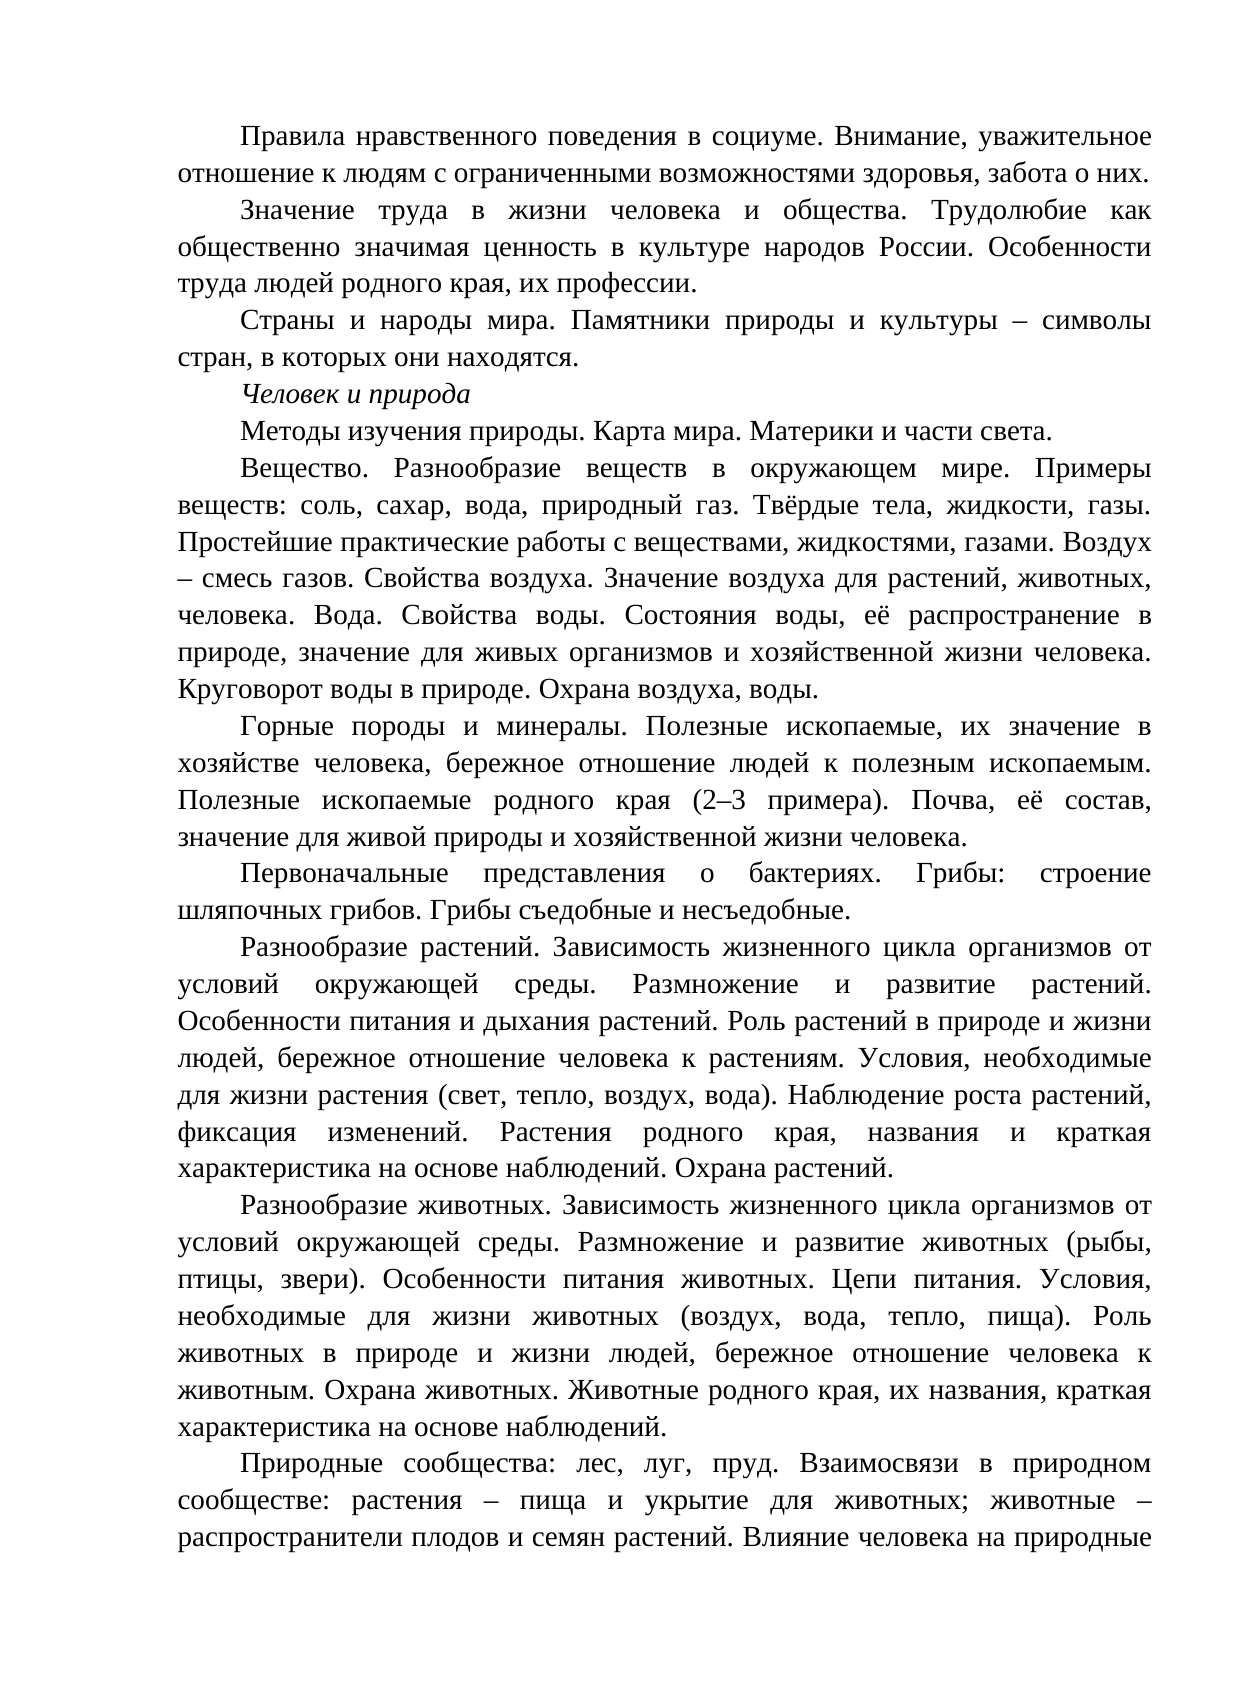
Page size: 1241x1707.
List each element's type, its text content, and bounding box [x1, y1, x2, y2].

text Первоначальные представления о бактериях. Грибы: строение шляпочных грибов. Грибы съедобные и несъедобные. [177, 856, 1152, 926]
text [177, 1446, 1152, 1553]
text Разнообразие растений. Зависимость жизненного цикла организмов от условий окружающей среды. Размножение и развитие растений. Особенности питания и дыхания растений. Роль растений в природе и жизни людей, бережное отношение человека к растениям. Условия, необходимые для жизни растения (свет, тепло, воздух, вода). Наблюдение роста растений, фиксация изменений. Растения родного края, названия и краткая характеристика на основе наблюдений. Охрана растений. [177, 929, 1152, 1184]
text Разнообразие животных. Зависимость жизненного цикла организмов от условий окружающей среды. Размножение и развитие животных (рыбы, птицы, звери). Особенности питания животных. Цепи питания. Условия, необходимые для жизни животных (воздух, вода, тепло, пища). Роль животных в природе и жизни людей, бережное отношение человека к животным. Охрана животных. Животные родного края, их названия, краткая характеристика на основе наблюдений. [177, 1187, 1152, 1442]
text Методы изучения природы. Карта мира. Материки и части света. [177, 413, 1152, 447]
text Вещество. Разнообразие веществ в окружающем мире. Примеры веществ: соль, сахар, вода, природный газ. Твёрдые тела, жидкости, газы. Простейшие практические работы с веществами, жидкостями, газами. Воздух – смесь газов. Свойства воздуха. Значение воздуха для растений, животных, человека. Вода. Свойства воды. Состояния воды, её распространение в природе, значение для живых организмов и хозяйственной жизни человека. Круговорот воды в природе. Охрана воздуха, воды. [177, 450, 1152, 705]
text Правила нравственного поведения в социуме. Внимание, уважительное отношение к людям с ограниченными возможностями здоровья, забота о них. [177, 118, 1152, 188]
text Горные породы и минералы. Полезные ископаемые, их значение в хозяйстве человека, бережное отношение людей к полезным ископаемым. Полезные ископаемые родного края (2–3 примера). Почва, её состав, значение для живой природы и хозяйственной жизни человека. [177, 708, 1152, 852]
text Страны и народы мира. Памятники природы и культуры – символы стран, в которых они находятся. [177, 302, 1152, 373]
text Человек и природа [177, 376, 1152, 410]
text Значение труда в жизни человека и общества. Трудолюбие как общественно значимая ценность в культуре народов России. Особенности труда людей родного края, их профессии. [177, 192, 1152, 299]
